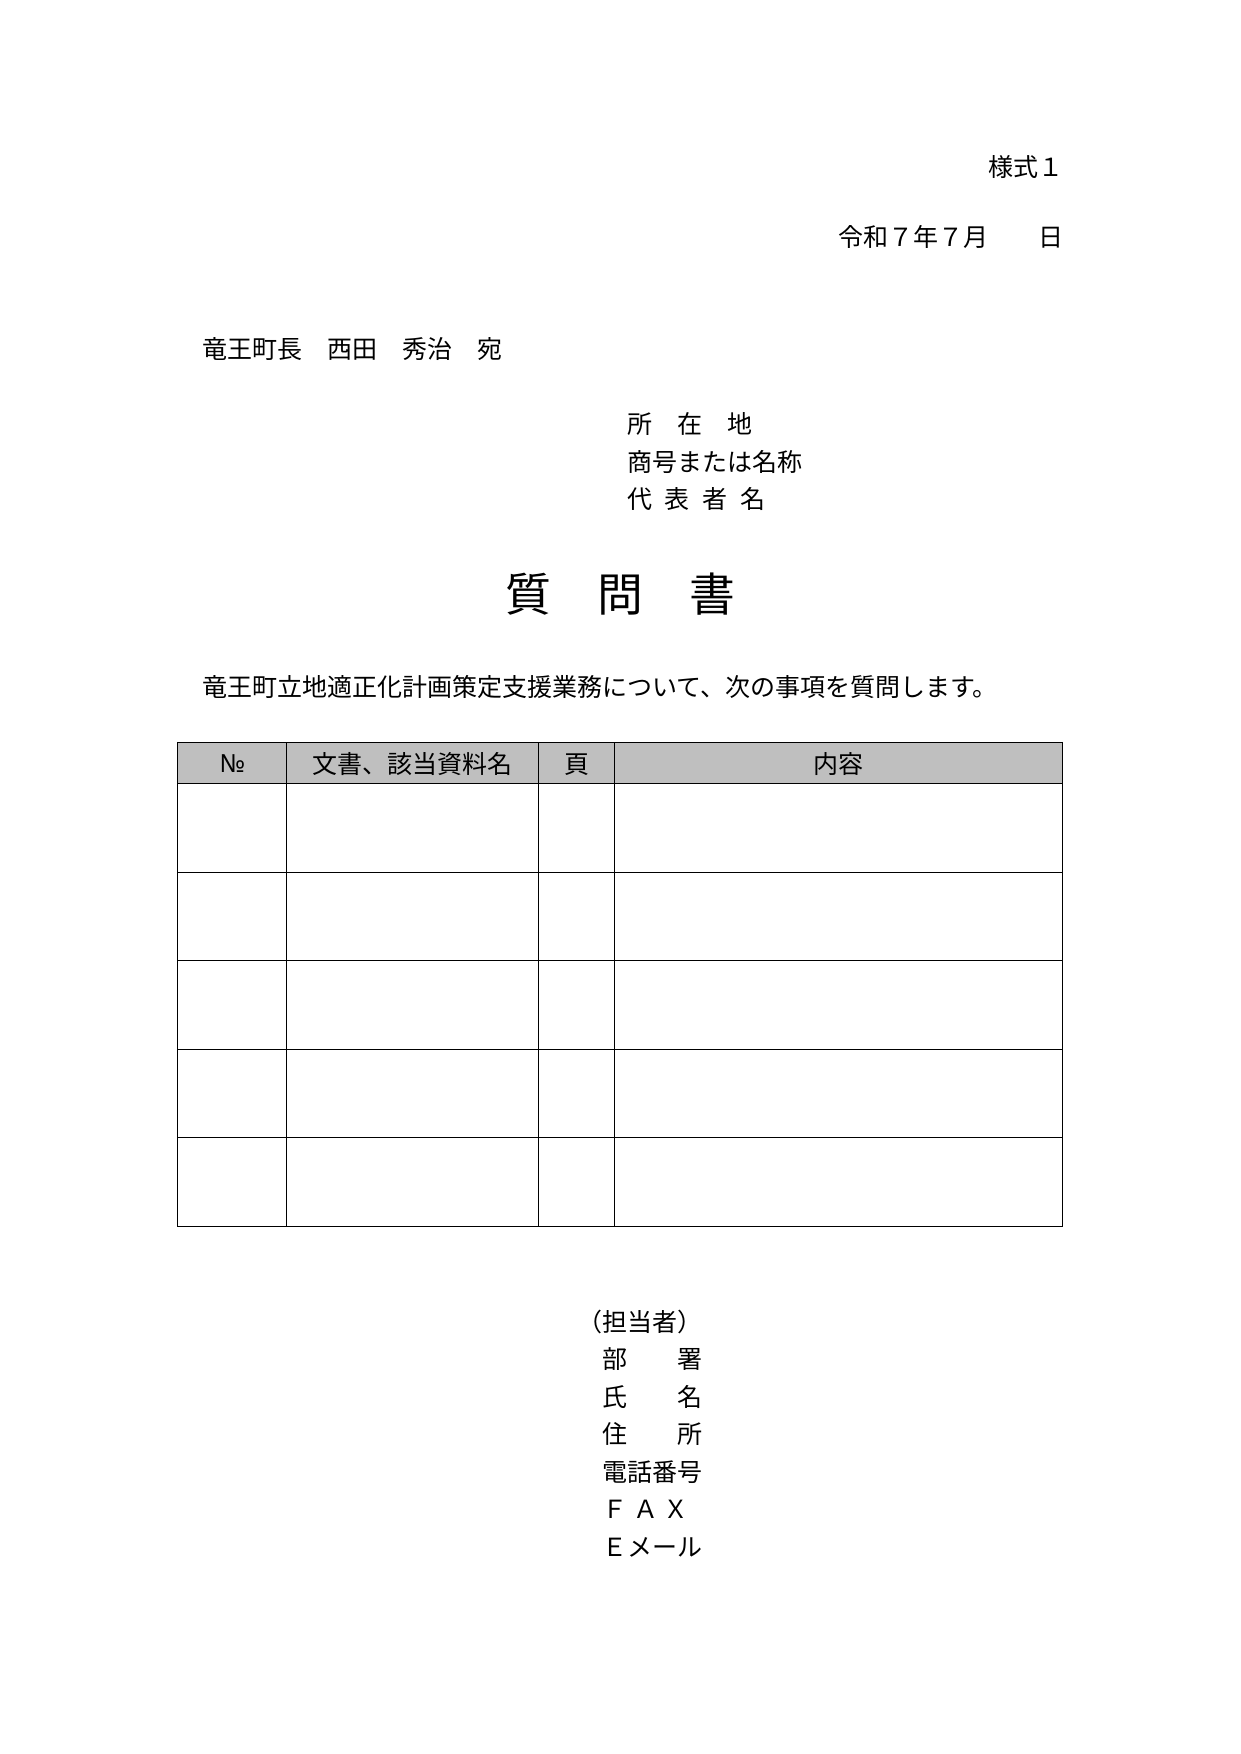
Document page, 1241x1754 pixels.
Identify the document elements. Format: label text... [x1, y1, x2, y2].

table_cell [539, 873, 614, 960]
table_cell [615, 961, 1062, 1049]
table_cell [539, 961, 614, 1049]
table_cell [178, 1138, 286, 1226]
text 住 所 [177, 1414, 1063, 1452]
text 商号または名称 [177, 442, 1063, 479]
table_cell [615, 1138, 1062, 1226]
table_header 文書、該当資料名 [287, 743, 538, 783]
table_cell [287, 1138, 538, 1226]
table_cell [287, 784, 538, 872]
text 竜王町立地適正化計画策定支援業務について、次の事項を質問します。 [177, 667, 1063, 704]
text 氏 名 [177, 1377, 1063, 1414]
text 代表者名 [177, 479, 1063, 517]
text 所在地 [177, 404, 1063, 442]
text （担当者） [177, 1302, 1063, 1339]
table_cell [615, 873, 1062, 960]
table_cell [287, 961, 538, 1049]
table_header 内容 [615, 743, 1062, 783]
table_cell [287, 1050, 538, 1137]
table_cell [287, 873, 538, 960]
text Ｆ Ａ Ｘ [177, 1489, 1063, 1527]
table_cell [615, 784, 1062, 872]
text 竜王町長 西田 秀治 宛 [177, 329, 1063, 367]
table_cell [178, 873, 286, 960]
table_cell [178, 784, 286, 872]
table_cell [539, 1138, 614, 1226]
table_cell [178, 961, 286, 1049]
table_cell [539, 784, 614, 872]
text 電話番号 [177, 1452, 1063, 1489]
text 部 署 [177, 1339, 1063, 1377]
text 令和７年７月 日 [177, 217, 1063, 254]
text 質 問 書 [177, 554, 1063, 629]
table_cell [178, 1050, 286, 1137]
table_cell [539, 1050, 614, 1137]
table_header № [178, 743, 286, 783]
table_header 頁 [539, 743, 614, 783]
table_cell [615, 1050, 1062, 1137]
text Ｅメール [177, 1527, 1063, 1564]
